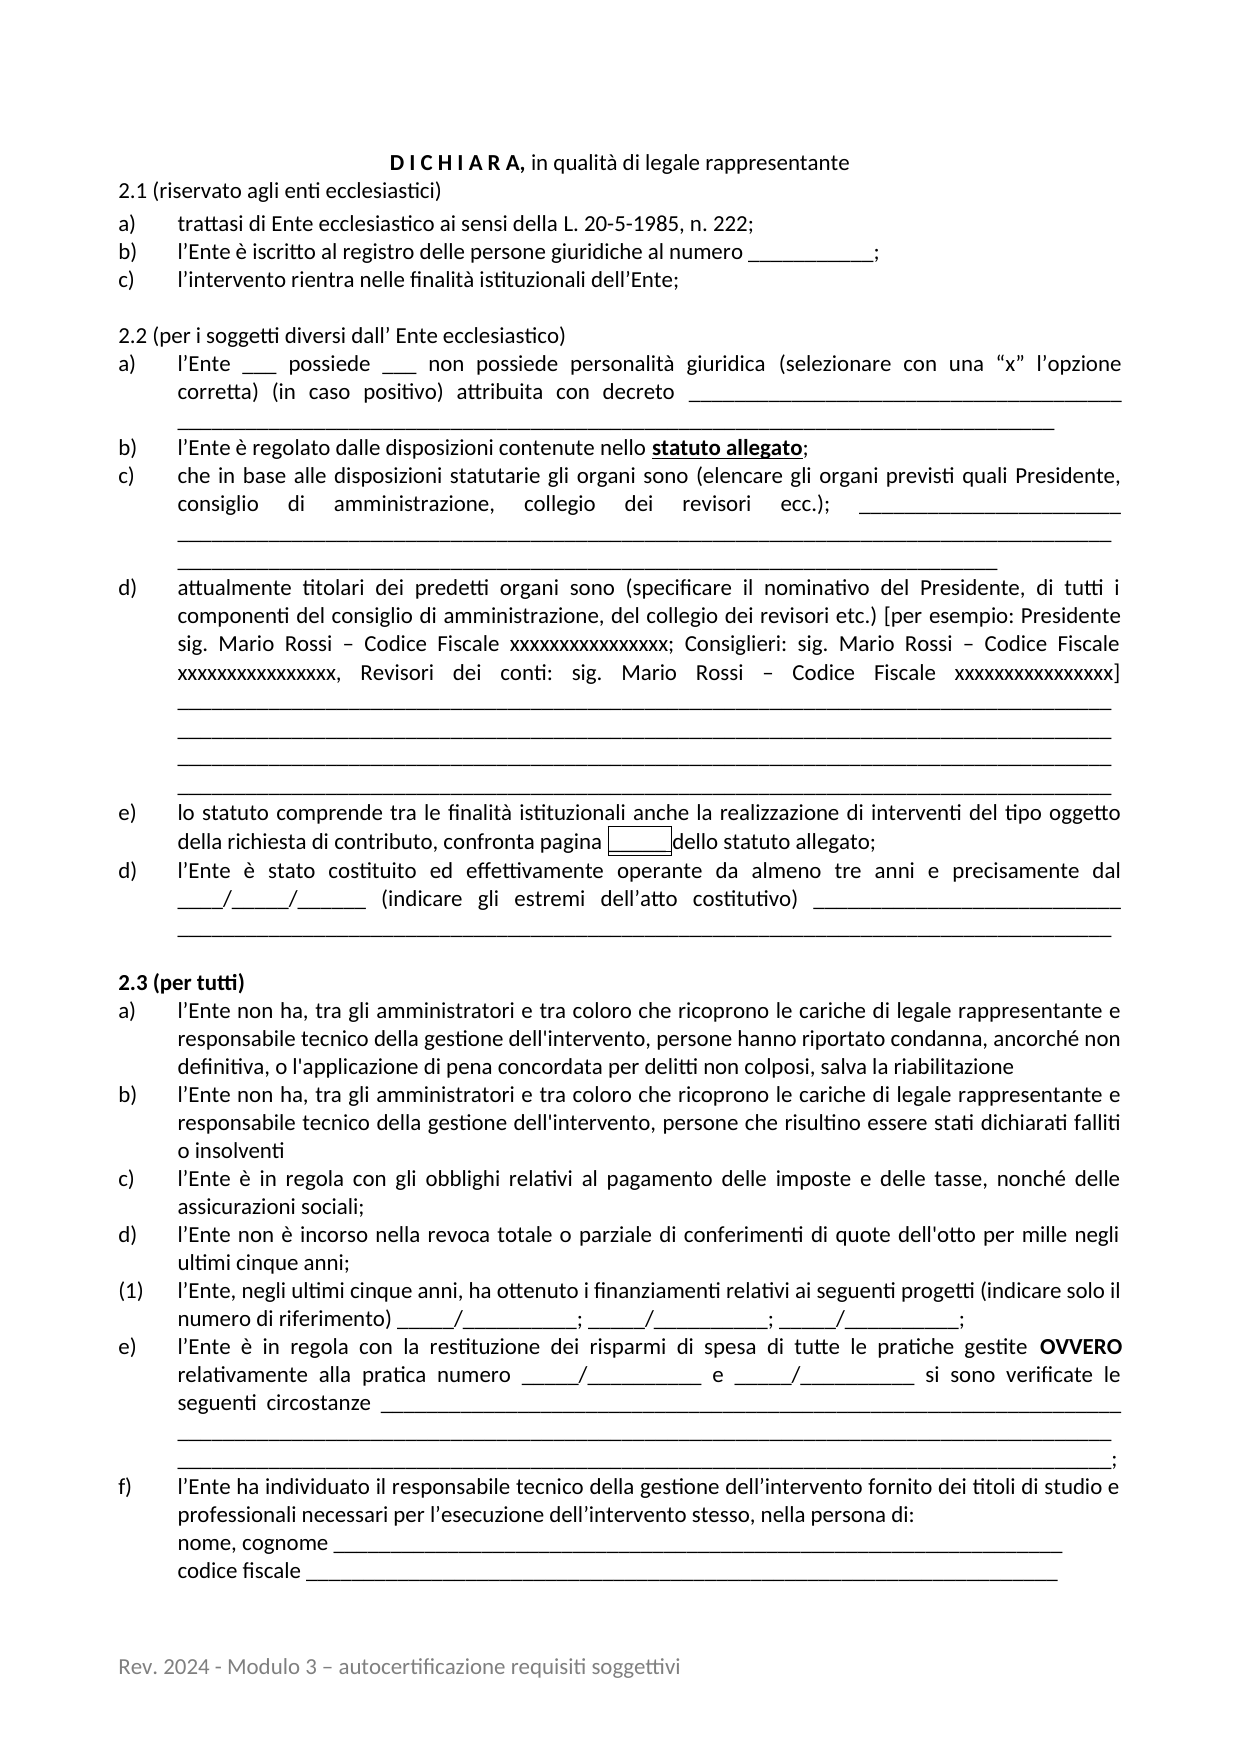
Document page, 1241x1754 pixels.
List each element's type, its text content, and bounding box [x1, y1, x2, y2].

list l’Ente non ha, tra gli amministratori e tra coloro che ricoprono le cariche di legale rappresentante e responsabile tecnico della gestione dell'intervento, persone che risultino essere stati dichiarati falliti o insolventi [118, 1080, 1122, 1164]
text 2.3 (per tutti) [118, 968, 1122, 996]
list l’Ente, negli ultimi cinque anni, ha ottenuto i finanziamenti relativi ai seguenti progetti (indicare solo il numero di riferimento) _____/__________; _____/__________; _____/__________; [118, 1276, 1122, 1332]
text 2.1 (riservato agli enti ecclesiastici) [118, 176, 1122, 204]
text codice fiscale __________________________________________________________________ [177, 1556, 1122, 1584]
text nome, cognome ________________________________________________________________ [177, 1528, 1122, 1556]
list che in base alle disposizioni statutarie gli organi sono (elencare gli organi previsti quali Presidente, consiglio di amministrazione, collegio dei revisori ecc.); _______________________ __________________________________________________________________________________________________________________________________________________________ [118, 461, 1122, 573]
list l’Ente è regolato dalle disposizioni contenute nello statuto allegato; [118, 433, 1122, 461]
list attualmente titolari dei predetti organi sono (specificare il nominativo del Presidente, di tutti i componenti del consiglio di amministrazione, del collegio dei revisori etc.) [per esempio: Presidente sig. Mario Rossi – Codice Fiscale xxxxxxxxxxxxxxxx; Consiglieri: sig. Mario Rossi – Codice Fiscale xxxxxxxxxxxxxxxx, Revisori dei conti: sig. Mario Rossi – Codice Fiscale xxxxxxxxxxxxxxxx] ________________________________________________________________________________________________________________________________________________________________________________________________________________________________________________________________________________________________________________________________________ [118, 573, 1122, 798]
list trattasi di Ente ecclesiastico ai sensi della L. 20-5-1985, n. 222; [118, 209, 1122, 237]
list l’Ente è in regola con la restituzione dei risparmi di spesa di tutte le pratiche gestite OVVERO relativamente alla pratica numero _____/__________ e _____/__________ si sono verificate le seguenti circostanze _________________________________________________________________ ____________________________________________________________________________________________________________________________________________________________________; [118, 1332, 1122, 1472]
list l’Ente non è incorso nella revoca totale o parziale di conferimenti di quote dell'otto per mille negli ultimi cinque anni; [118, 1220, 1122, 1276]
list D I C H I A R A, in qualità di legale rappresentante [118, 148, 1122, 176]
text 2.2 (per i soggetti diversi dall’ Ente ecclesiastico) [118, 321, 1122, 349]
list l’Ente è iscritto al registro delle persone giuridiche al numero ___________; [118, 237, 1122, 265]
list l’intervento rientra nelle finalità istituzionali dell’Ente; [118, 265, 1122, 293]
list l’Ente ha individuato il responsabile tecnico della gestione dell’intervento fornito dei titoli di studio e professionali necessari per l’esecuzione dell’intervento stesso, nella persona di: [118, 1472, 1122, 1528]
list l’Ente ___ possiede ___ non possiede personalità giuridica (selezionare con una “x” l’opzione corretta) (in caso positivo) attribuita con decreto ______________________________________ _____________________________________________________________________________ [118, 349, 1122, 433]
list l’Ente è in regola con gli obblighi relativi al pagamento delle imposte e delle tasse, nonché delle assicurazioni sociali; [118, 1164, 1122, 1220]
list lo statuto comprende tra le finalità istituzionali anche la realizzazione di interventi del tipo oggetto della richiesta di contributo, confronta pagina _____ dello statuto allegato; [118, 798, 1122, 856]
list l’Ente non ha, tra gli amministratori e tra coloro che ricoprono le cariche di legale rappresentante e responsabile tecnico della gestione dell'intervento, persone hanno riportato condanna, ancorché non definitiva, o l'applicazione di pena concordata per delitti non colposi, salva la riabilitazione [118, 996, 1122, 1080]
list l’Ente è stato costituito ed effettivamente operante da almeno tre anni e precisamente dal ____/_____/______ (indicare gli estremi dell’atto costitutivo) ___________________________ __________________________________________________________________________________ [118, 856, 1122, 940]
